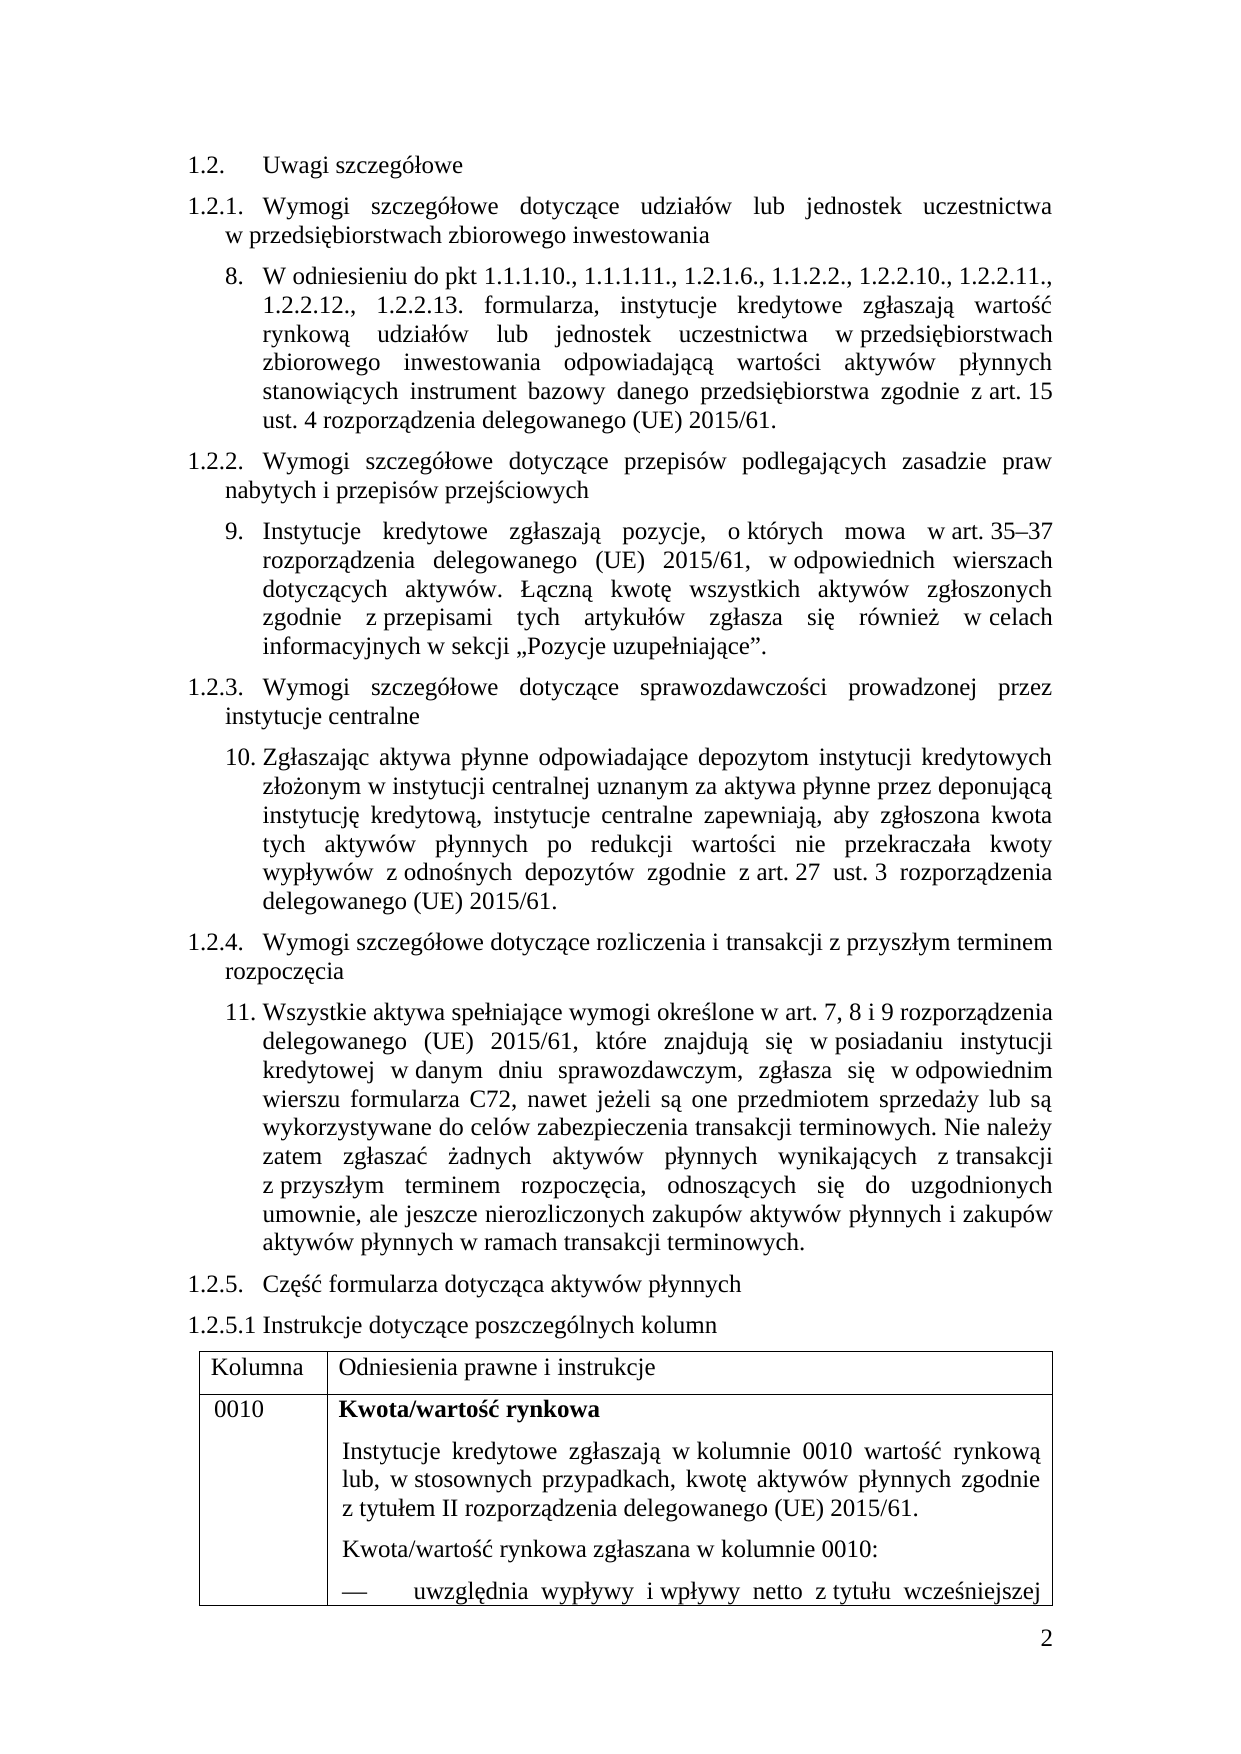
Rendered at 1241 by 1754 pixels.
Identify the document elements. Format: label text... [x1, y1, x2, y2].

list 1.2. Uwagi szczegółowe [187, 150, 1053, 179]
list 1.2.5. Część formularza dotycząca aktywów płynnych [187, 1269, 1053, 1297]
list 1.2.2. Wymogi szczegółowe dotyczące przepisów podlegających zasadzie praw nabytych i przepisów przejściowych [187, 446, 1053, 504]
text Instytucje kredytowe zgłaszają pozycje, o których mowa w art. 35–37 rozporządzenia delegowanego (UE) 2015/61, w odpowiednich wierszach dotyczących aktywów. Łączną kwotę wszystkich aktywów zgłoszonych zgodnie z przepisami tych artykułów zgłasza się również w celach informacyjnych w sekcji „Pozycje uzupełniające”. [225, 516, 1053, 660]
table_header Kolumna [200, 1352, 327, 1393]
list 1.2.1. Wymogi szczegółowe dotyczące udziałów lub jednostek uczestnictwa w przedsiębiorstwach zbiorowego inwestowania [187, 191, 1053, 249]
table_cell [328, 1395, 1052, 1604]
list 1.2.5.1 Instrukcje dotyczące poszczególnych kolumn [187, 1310, 1053, 1339]
table_header Odniesienia prawne i instrukcje [328, 1352, 1052, 1393]
list 1.2.4. Wymogi szczegółowe dotyczące rozliczenia i transakcji z przyszłym terminem rozpoczęcia [187, 927, 1053, 985]
text Zgłaszając aktywa płynne odpowiadające depozytom instytucji kredytowych złożonym w instytucji centralnej uznanym za aktywa płynne przez deponującą instytucję kredytową, instytucje centralne zapewniają, aby zgłoszona kwota tych aktywów płynnych po redukcji wartości nie przekraczała kwoty wypływów z odnośnych depozytów zgodnie z art. 27 ust. 3 rozporządzenia delegowanego (UE) 2015/61. [225, 742, 1053, 915]
table_cell 0010 [200, 1395, 327, 1604]
list 1.2.3. Wymogi szczegółowe dotyczące sprawozdawczości prowadzonej przez instytucje centralne [187, 672, 1053, 730]
text Wszystkie aktywa spełniające wymogi określone w art. 7, 8 i 9 rozporządzenia delegowanego (UE) 2015/61, które znajdują się w posiadaniu instytucji kredytowej w danym dniu sprawozdawczym, zgłasza się w odpowiednim wierszu formularza C72, nawet jeżeli są one przedmiotem sprzedaży lub są wykorzystywane do celów zabezpieczenia transakcji terminowych. Nie należy zatem zgłaszać żadnych aktywów płynnych wynikających z transakcji z przyszłym terminem rozpoczęcia, odnoszących się do uzgodnionych umownie, ale jeszcze nierozliczonych zakupów aktywów płynnych i zakupów aktywów płynnych w ramach transakcji terminowych. [225, 997, 1053, 1256]
text W odniesieniu do pkt 1.1.1.10., 1.1.1.11., 1.2.1.6., 1.1.2.2., 1.2.2.10., 1.2.2.11., 1.2.2.12., 1.2.2.13. formularza, instytucje kredytowe zgłaszają wartość rynkową udziałów lub jednostek uczestnictwa w przedsiębiorstwach zbiorowego inwestowania odpowiadającą wartości aktywów płynnych stanowiących instrument bazowy danego przedsiębiorstwa zgodnie z art. 15 ust. 4 rozporządzenia delegowanego (UE) 2015/61. [225, 261, 1053, 434]
